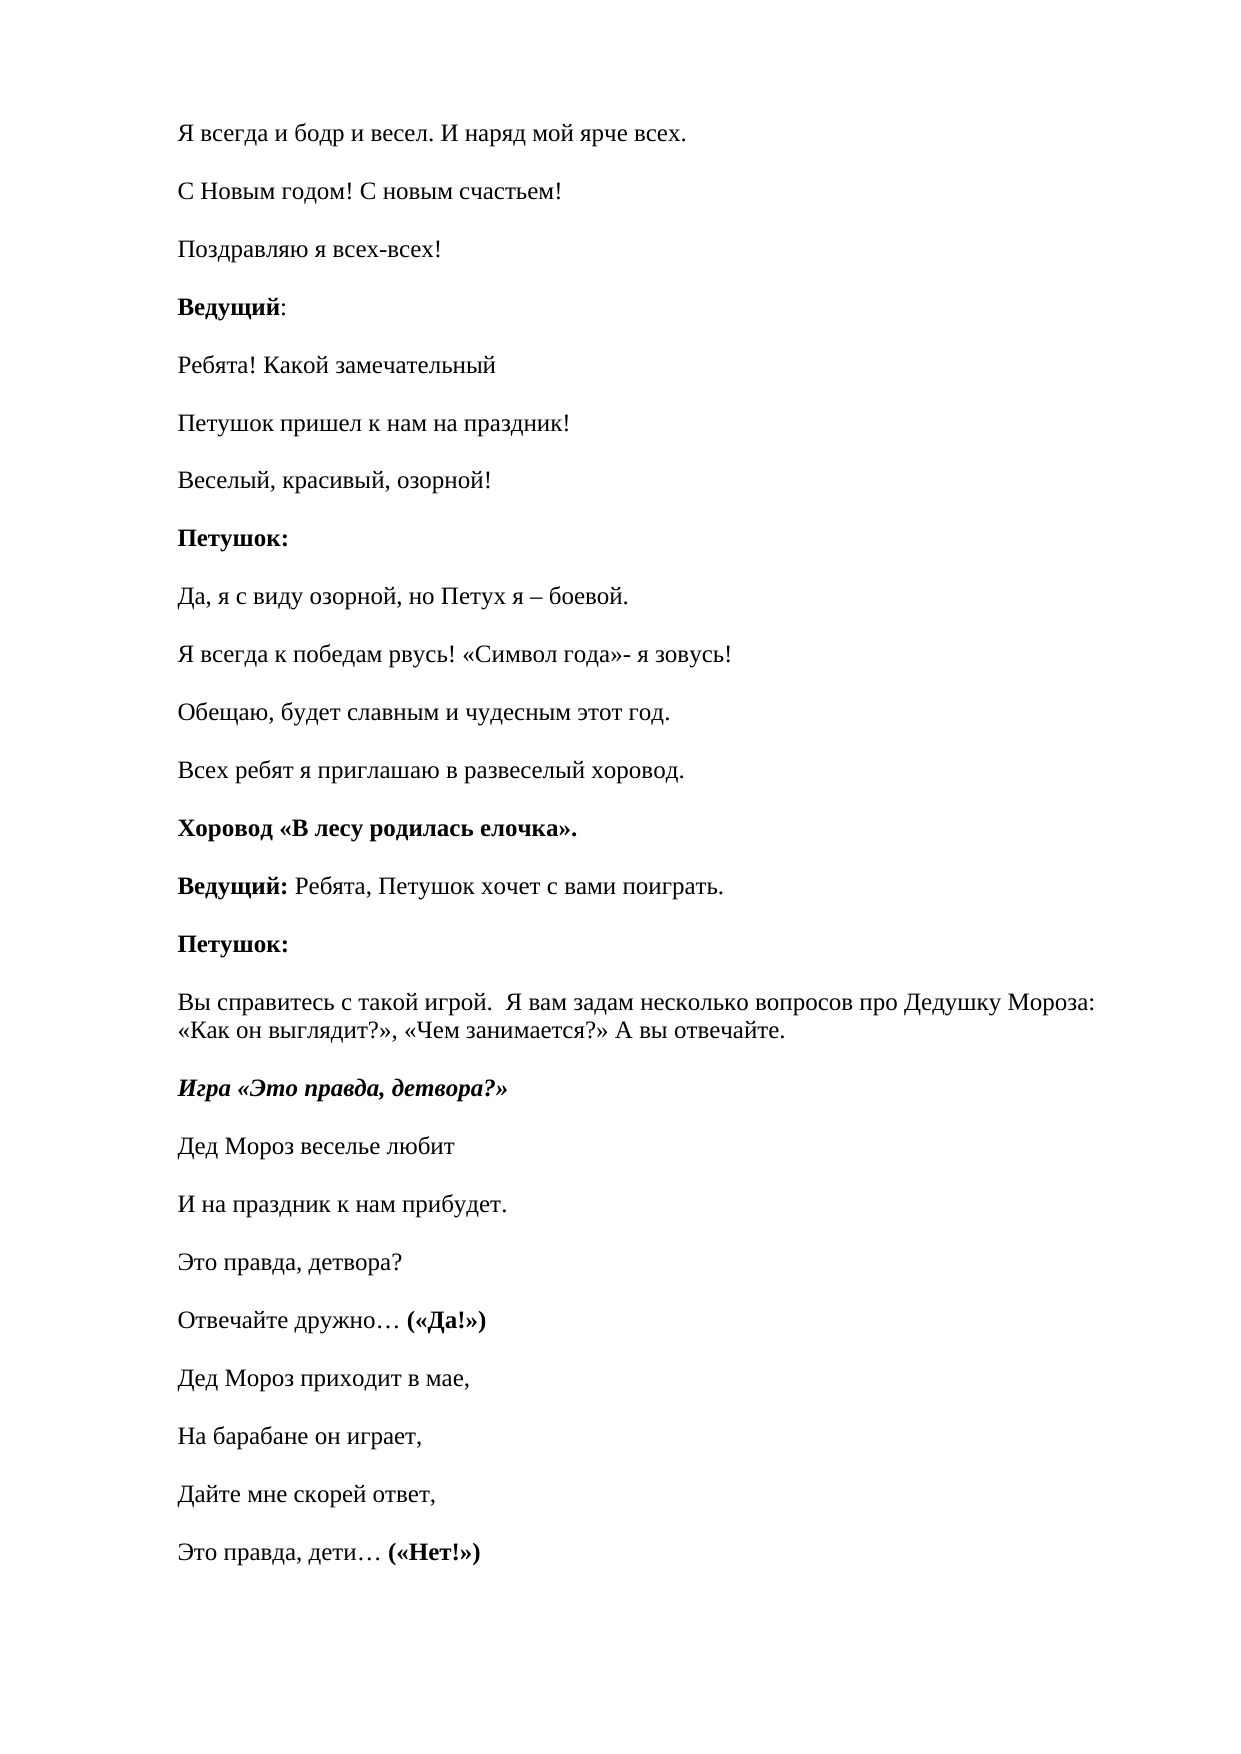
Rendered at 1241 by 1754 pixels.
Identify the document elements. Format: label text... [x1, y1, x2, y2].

text На барабане он играет, [177, 1421, 1152, 1450]
text Игра «Это правда, детвора?» [177, 1073, 1152, 1102]
text Ведущий: Ребята, Петушок хочет с вами поиграть. [177, 871, 1152, 900]
text Это правда, дети… («Нет!») [177, 1537, 1152, 1566]
text Обещаю, будет славным и чудесным этот год. [177, 697, 1152, 726]
text Поздравляю я всех-всех! [177, 234, 1152, 263]
text Вы справитесь с такой игрой. Я вам задам несколько вопросов про Дедушку Мороза: «Как он выглядит?», «Чем занимается?» А вы отвечайте. [177, 987, 1152, 1044]
text Петушок: [177, 929, 1152, 958]
text Да, я с виду озорной, но Петух я – боевой. [177, 581, 1152, 610]
text Петушок: [177, 523, 1152, 552]
text Веселый, красивый, озорной! [177, 466, 1152, 494]
text Дед Мороз веселье любит [177, 1131, 1152, 1160]
text Отвечайте дружно… («Да!») [177, 1305, 1152, 1334]
text И на праздник к нам прибудет. [177, 1189, 1152, 1218]
text Я всегда и бодр и весел. И наряд мой ярче всех. [177, 118, 1152, 147]
text Дед Мороз приходит в мае, [177, 1363, 1152, 1392]
text Ребята! Какой замечательный [177, 350, 1152, 378]
text Я всегда к победам рвусь! «Символ года»- я зовусь! [177, 639, 1152, 668]
text Ведущий: [177, 292, 1152, 321]
text Хоровод «В лесу родилась елочка». [177, 813, 1152, 842]
text Это правда, детвора? [177, 1247, 1152, 1276]
text Петушок пришел к нам на праздник! [177, 408, 1152, 436]
text Всех ребят я приглашаю в развеселый хоровод. [177, 755, 1152, 784]
text С Новым годом! С новым счастьем! [177, 176, 1152, 205]
text Дайте мне скорей ответ, [177, 1479, 1152, 1508]
